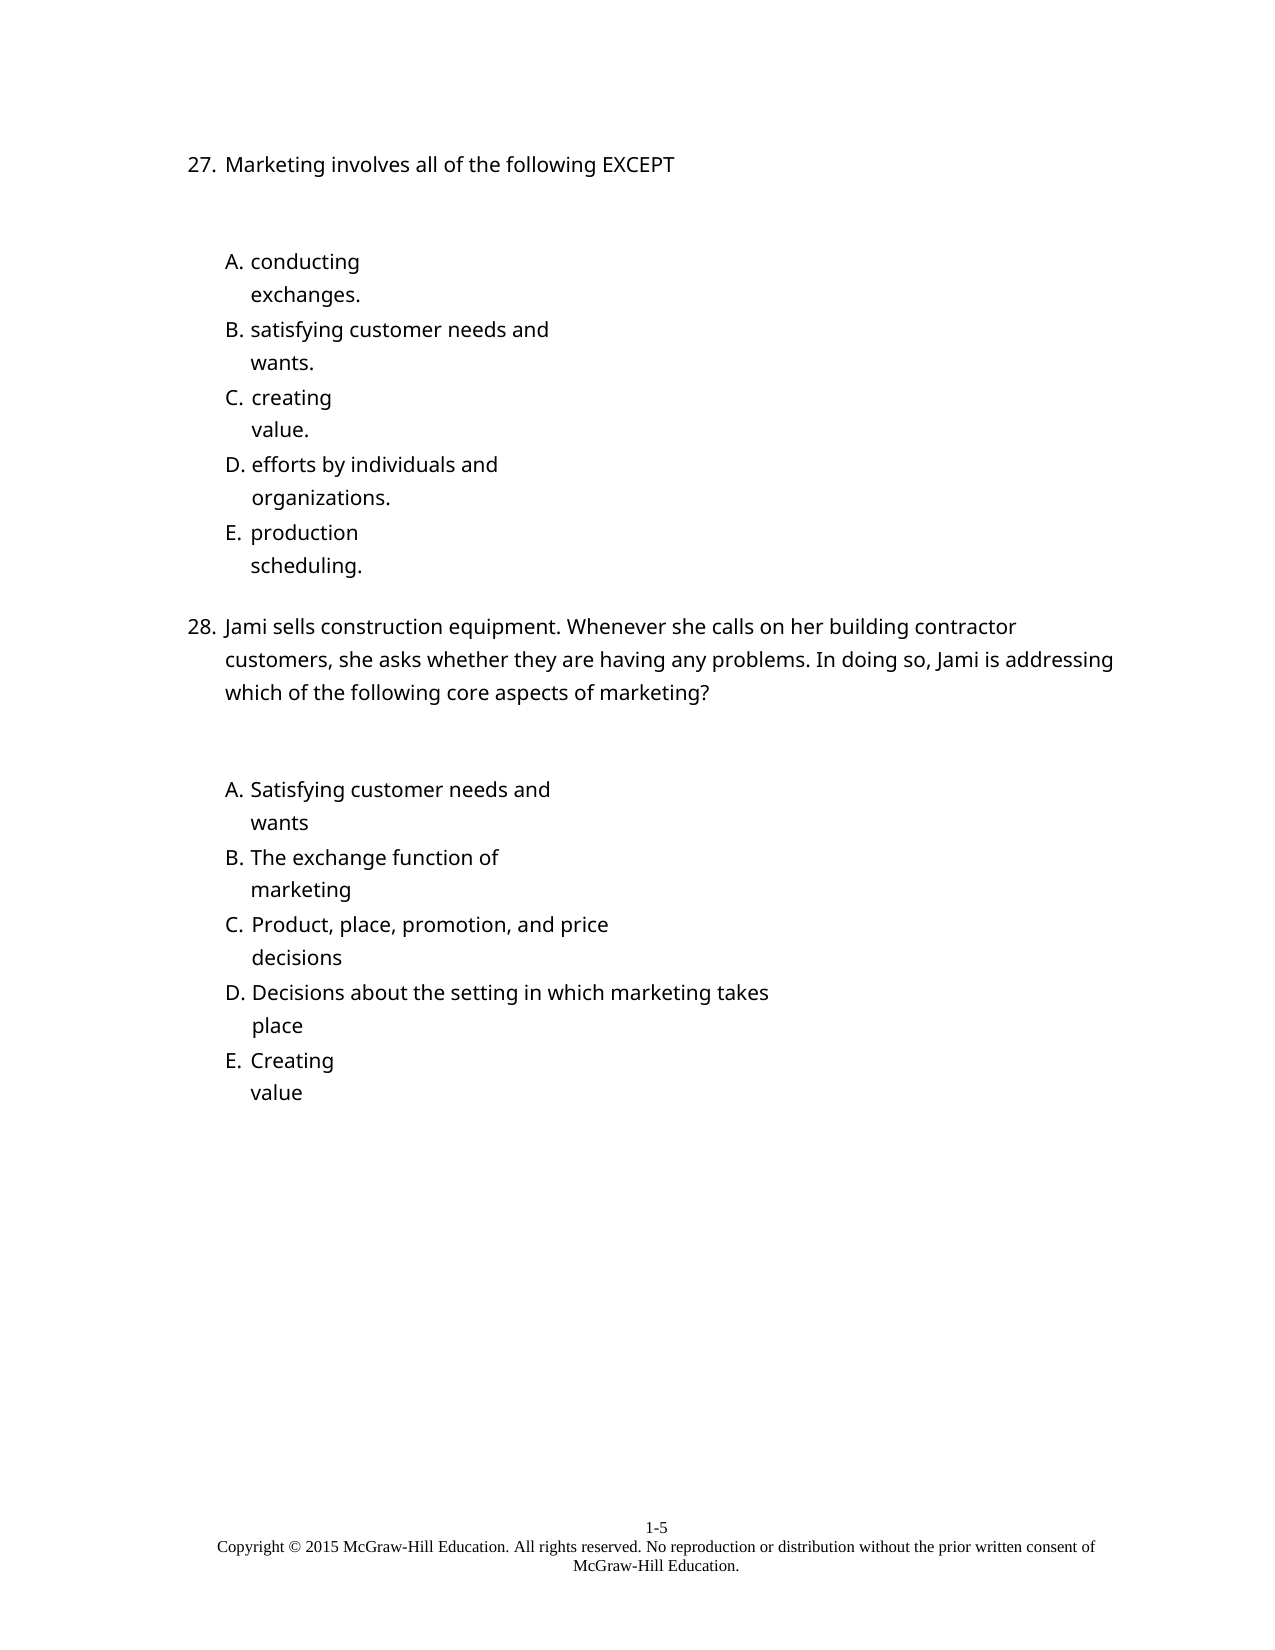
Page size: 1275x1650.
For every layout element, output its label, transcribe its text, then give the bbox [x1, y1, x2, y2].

table_header Marketing involves all of the following EXCEPT [225, 150, 1125, 583]
table_header 27. [188, 150, 225, 583]
table_header 28. [188, 613, 225, 1111]
table_header Jami sells construction equipment. Whenever she calls on her building contractor customers, she asks whether they are having any problems. In doing so, Jami is addressing which of the following core aspects of marketing? [225, 613, 1125, 1111]
